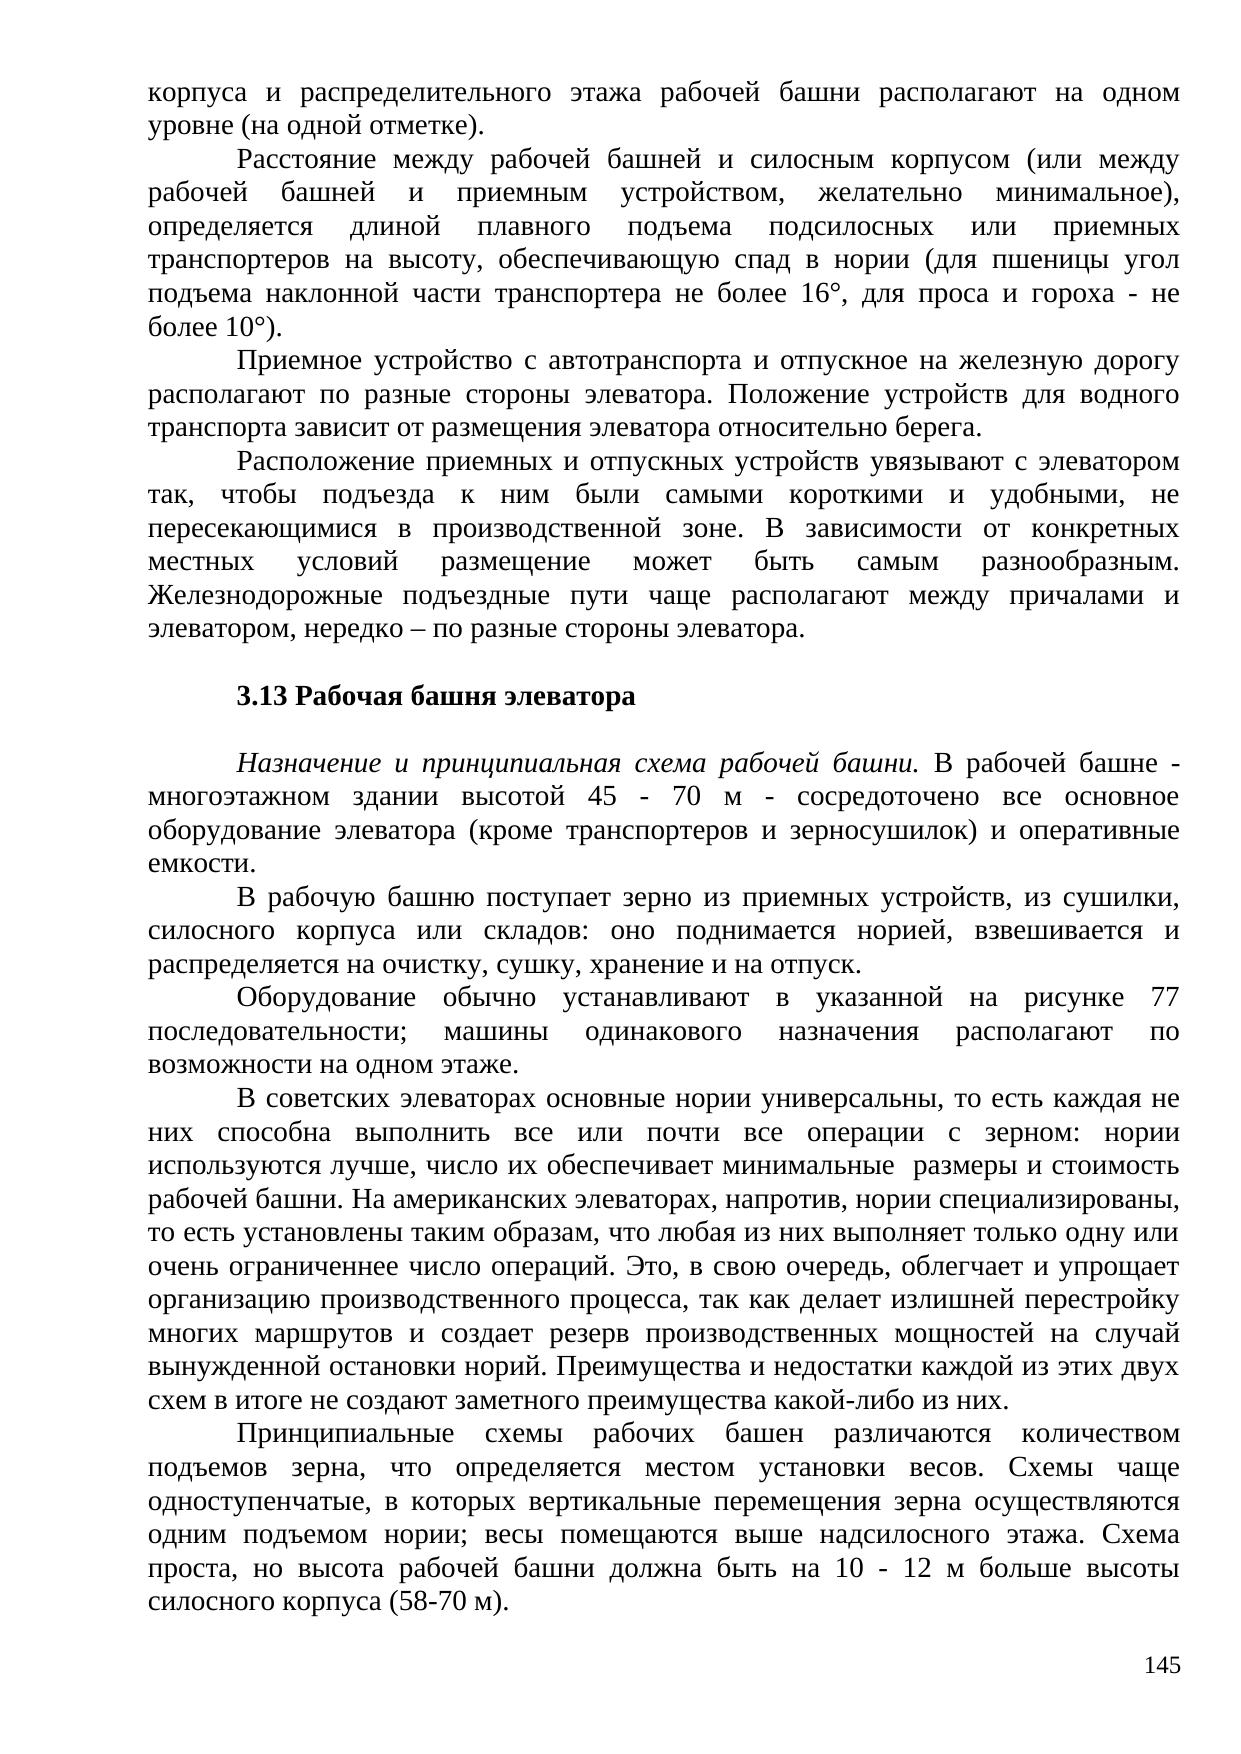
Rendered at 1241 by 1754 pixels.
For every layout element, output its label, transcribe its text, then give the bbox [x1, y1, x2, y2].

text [148, 74, 1181, 141]
text В советских элеваторах основные нории универсальны, то есть каждая не них способна выполнить все или почти все операции с зерном: нории используются лучше, число их обеспечивает минимальные размеры и стоимость рабочей башни. На американских элеваторах, напротив, нории специализированы, то есть установлены таким образам, что любая из них выполняет только одну или очень ограниченнее число операций. Это, в свою очередь, облегчает и упрощает организацию производственного процесса, так как делает излишней перестройку многих маршрутов и создает резерв производственных мощностей на случай вынужденной остановки норий. Преимущества и недостатки каждой из этих двух схем в итоге не создают заметного преимущества какой-либо из них. [148, 1080, 1181, 1416]
text Расположение приемных и отпускных устройств увязывают с элеватором так, чтобы подъезда к ним были самыми короткими и удобными, не пересекающимися в производственной зоне. В зависимости от конкретных местных условий размещение может быть самым разнообразным. Железнодорожные подъездные пути чаще располагают между причалами и элеватором, нередко – по разные стороны элеватора. [148, 443, 1181, 644]
text Приемное устройство с автотранспорта и отпускное на железную дорогу располагают по разные стороны элеватора. Положение устройств для водного транспорта зависит от размещения элеватора относительно берега. [148, 342, 1181, 443]
text Назначение и принципиальная схема рабочей башни. В рабочей башне - многоэтажном здании высотой 45 - 70 м - сосредоточено все основное оборудование элеватора (кроме транспортеров и зерносушилок) и оперативные емкости. [148, 745, 1181, 879]
text Оборудование обычно устанавливают в указанной на рисунке 77 последовательности; машины одинакового назначения располагают по возможности на одном этаже. [148, 979, 1181, 1080]
text Принципиальные схемы рабочих башен различаются количеством подъемов зерна, что определяется местом установки весов. Схемы чаще одноступенчатые, в которых вертикальные перемещения зерна осуществляются одним подъемом нории; весы помещаются выше надсилосного этажа. Схема проста, но высота рабочей башни должна быть на 10 - 12 м больше высоты силосного корпуса (58-70 м). [148, 1416, 1181, 1617]
text В рабочую башню поступает зерно из приемных устройств, из сушилки, силосного корпуса или складов: оно поднимается норией, взвешивается и распределяется на очистку, сушку, хранение и на отпуск. [148, 879, 1181, 979]
text 3.13 Рабочая башня элеватора [148, 678, 1181, 711]
text Расстояние между рабочей башней и силосным корпусом (или между рабочей башней и приемным устройством, желательно минимальное), определяется длиной плавного подъема подсилосных или приемных транспортеров на высоту, обеспечивающую спад в нории (для пшеницы угол подъема наклонной части транспортера не более 16°, для проса и гороха - не более 10°). [148, 141, 1181, 342]
